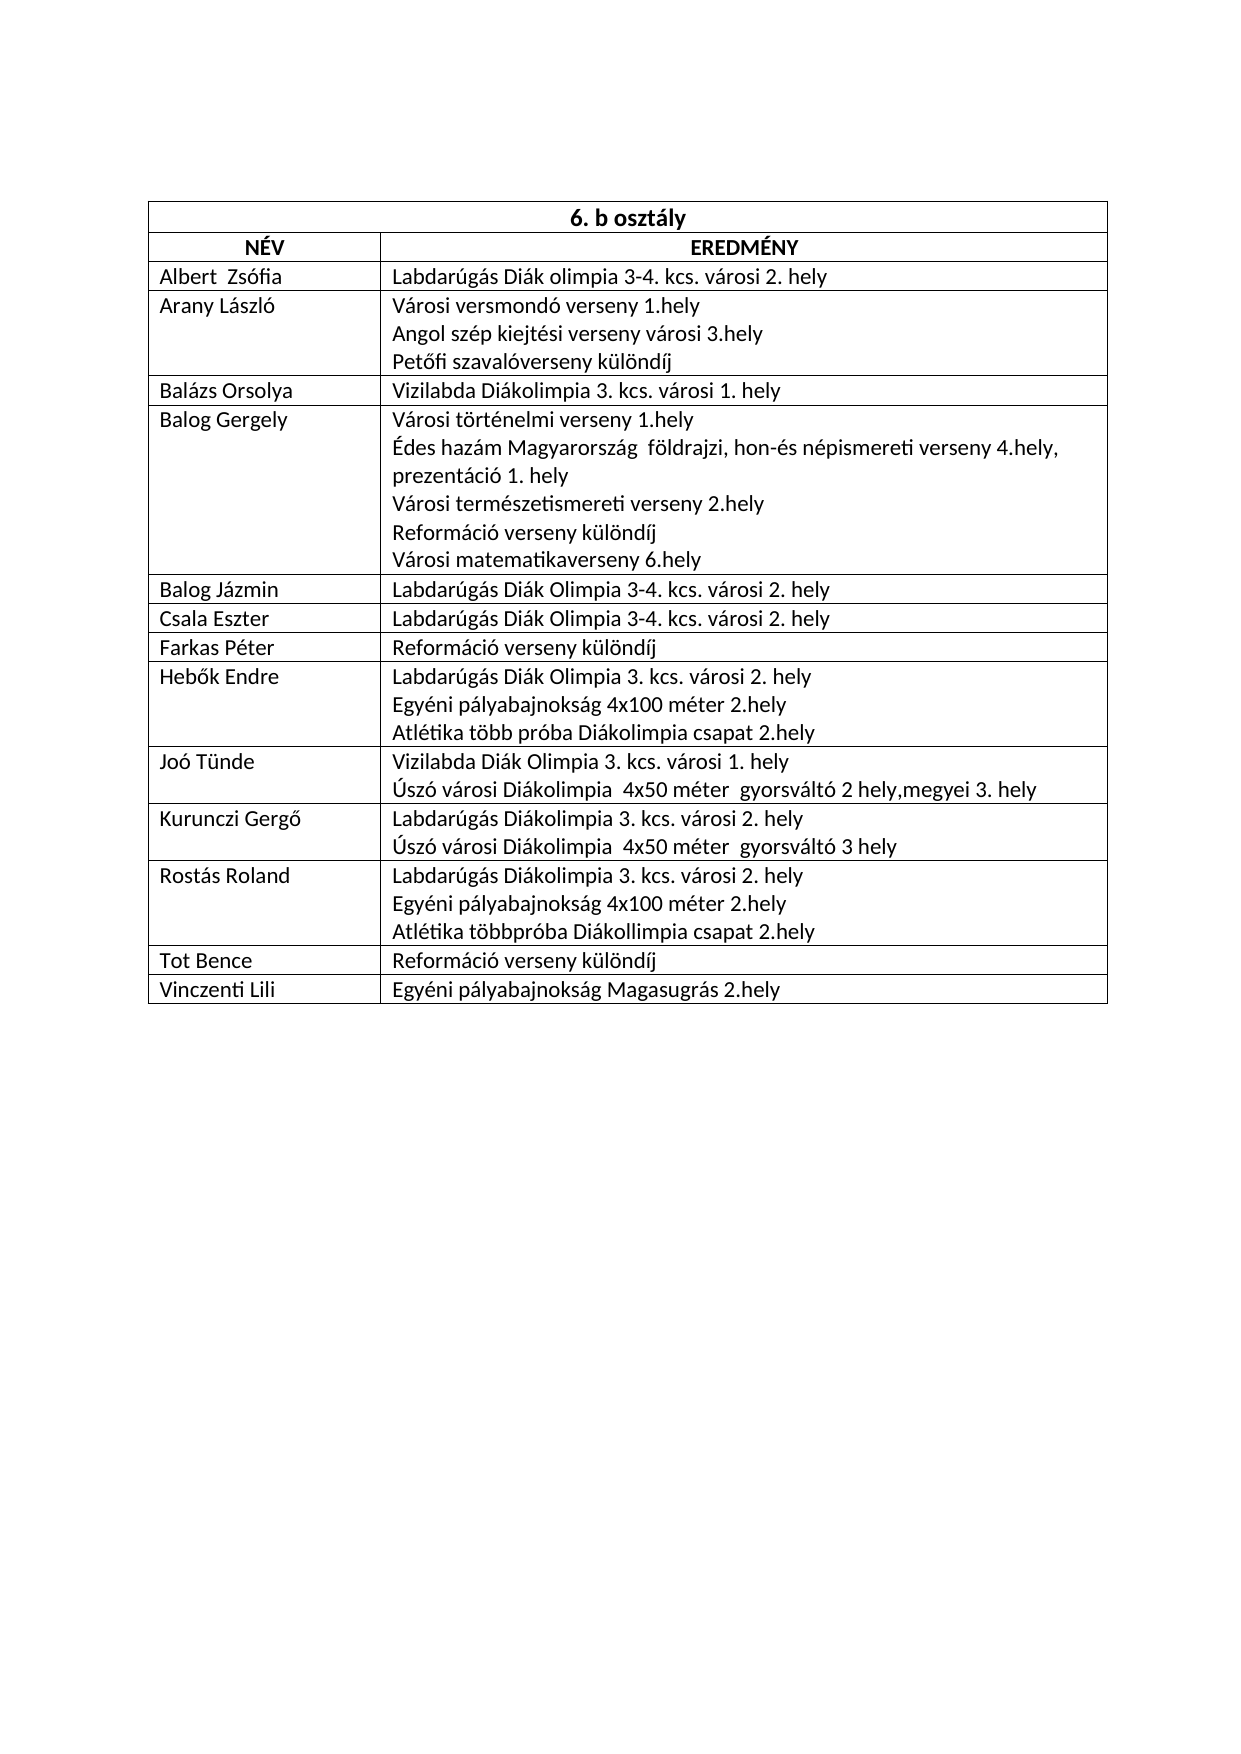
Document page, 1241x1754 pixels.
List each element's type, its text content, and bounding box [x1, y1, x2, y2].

table_cell Rostás Roland [149, 861, 380, 945]
table_cell Balog Jázmin [149, 575, 380, 603]
table_cell Csala Eszter [149, 604, 380, 632]
table_cell Vinczenti Lili [149, 975, 380, 1003]
table_cell Farkas Péter [149, 633, 380, 661]
table_cell Vizilabda Diákolimpia 3. kcs. városi 1. hely [381, 376, 1107, 404]
table_cell Reformáció verseny különdíj [381, 946, 1107, 974]
table_cell Hebők Endre [149, 662, 380, 746]
table_cell Labdarúgás Diák Olimpia 3-4. kcs. városi 2. hely [381, 575, 1107, 603]
table_cell Balog Gergely [149, 406, 380, 574]
table_cell Reformáció verseny különdíj [381, 633, 1107, 661]
table_cell Városi történelmi verseny 1.hely Édes hazám Magyarország földrajzi, hon-és népismereti verseny 4.hely, prezentáció 1. hely Városi természetismereti verseny 2.hely Reformáció verseny különdíj Városi matematikaverseny 6.hely [381, 406, 1107, 574]
table_cell Tot Bence [149, 946, 380, 974]
table_cell NÉV [149, 233, 380, 261]
table_cell Egyéni pályabajnokság Magasugrás 2.hely [381, 975, 1107, 1003]
table_header 6. b osztály [149, 202, 1107, 232]
table_cell Labdarúgás Diák olimpia 3-4. kcs. városi 2. hely [381, 262, 1107, 290]
table_cell Albert Zsófia [149, 262, 380, 290]
table_cell Balázs Orsolya [149, 376, 380, 404]
table_cell Joó Tünde [149, 747, 380, 803]
table_cell Labdarúgás Diák Olimpia 3. kcs. városi 2. hely Egyéni pályabajnokság 4x100 méter 2.hely Atlétika több próba Diákolimpia csapat 2.hely [381, 662, 1107, 746]
table_cell Labdarúgás Diák Olimpia 3-4. kcs. városi 2. hely [381, 604, 1107, 632]
table_cell Labdarúgás Diákolimpia 3. kcs. városi 2. hely Úszó városi Diákolimpia 4x50 méter gyorsváltó 3 hely [381, 804, 1107, 860]
table_cell Kurunczi Gergő [149, 804, 380, 860]
table_cell Labdarúgás Diákolimpia 3. kcs. városi 2. hely Egyéni pályabajnokság 4x100 méter 2.hely Atlétika többpróba Diákollimpia csapat 2.hely [381, 861, 1107, 945]
table_cell Vizilabda Diák Olimpia 3. kcs. városi 1. hely Úszó városi Diákolimpia 4x50 méter gyorsváltó 2 hely,megyei 3. hely [381, 747, 1107, 803]
table_cell Városi versmondó verseny 1.hely Angol szép kiejtési verseny városi 3.hely Petőfi szavalóverseny különdíj [381, 291, 1107, 375]
table_cell EREDMÉNY [381, 233, 1107, 261]
table_cell Arany László [149, 291, 380, 375]
